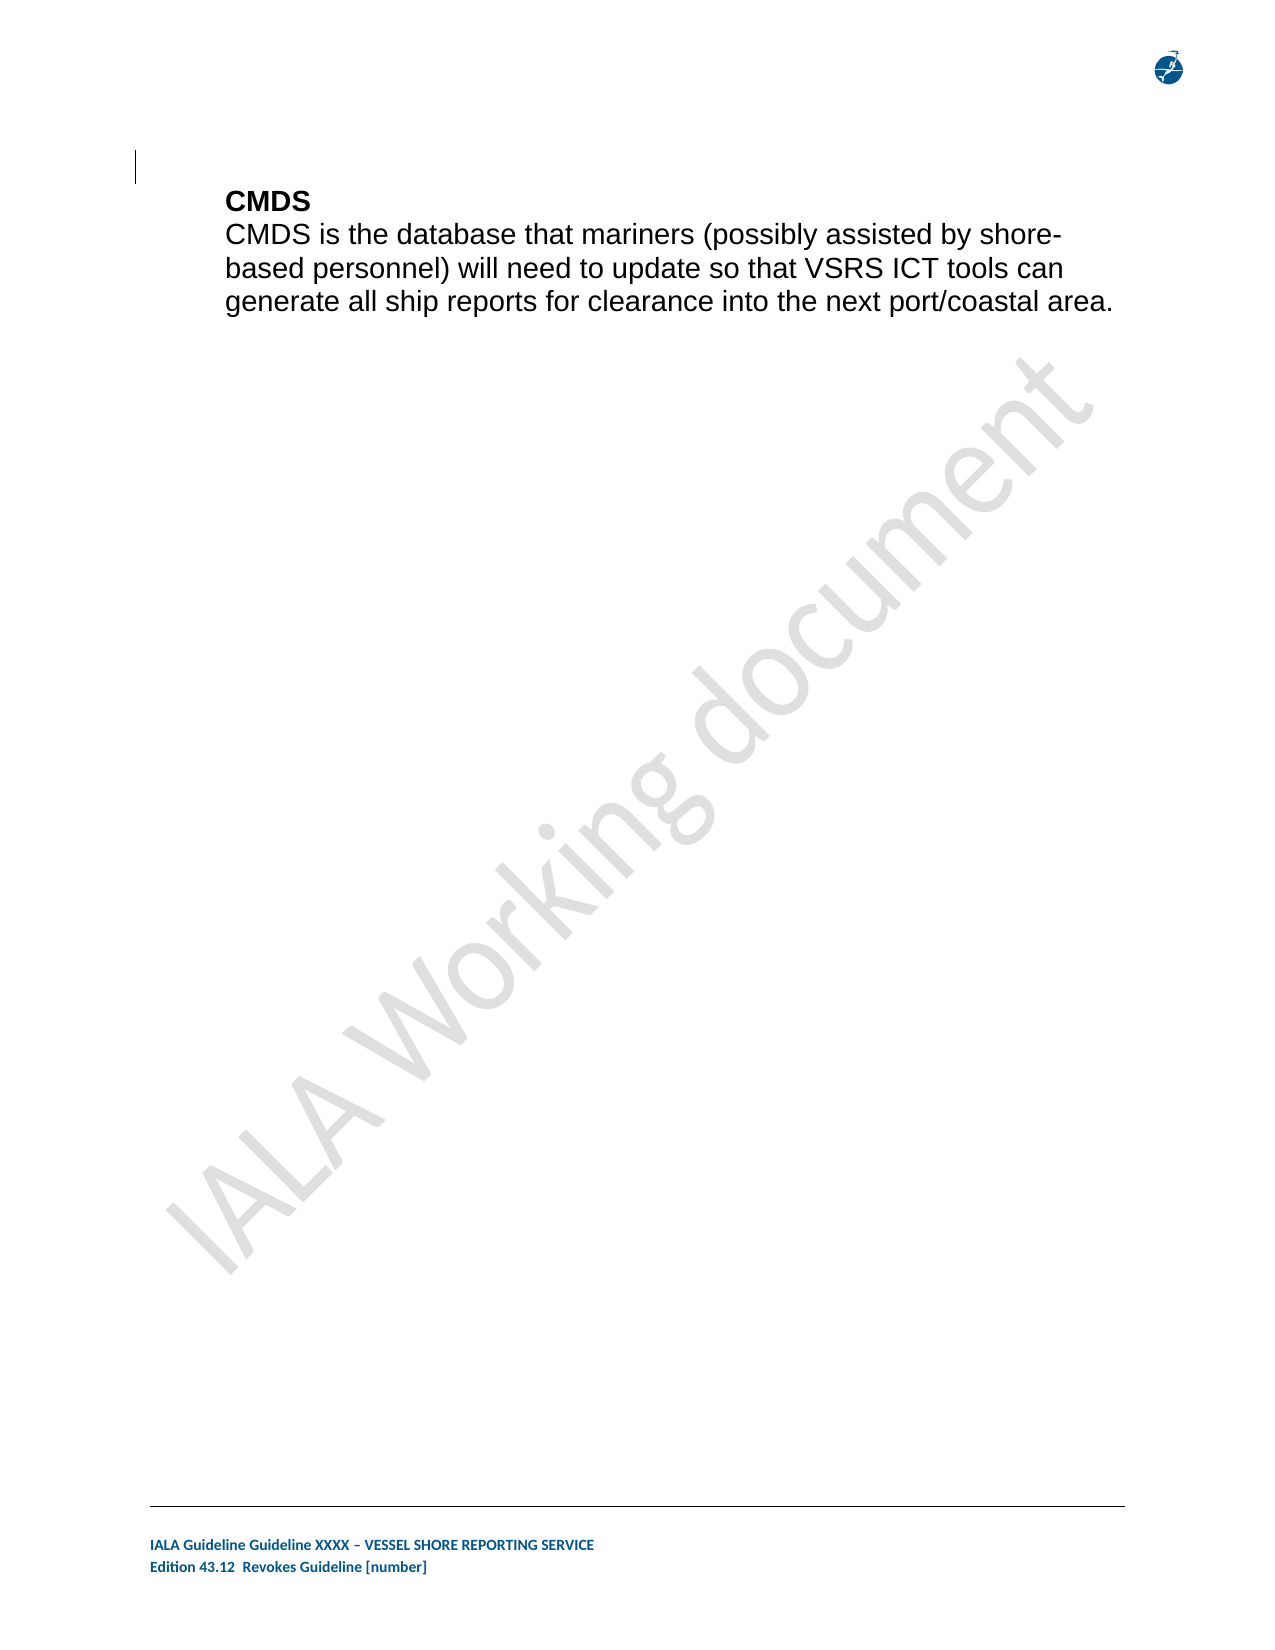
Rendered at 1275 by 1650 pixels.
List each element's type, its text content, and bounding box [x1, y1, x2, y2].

list CMDS is the database that mariners (possibly assisted by shore-based personnel) will need to update so that VSRS ICT tools can generate all ship reports for clearance into the next port/coastal area. [225, 217, 1125, 318]
picture [1123, 0, 1242, 119]
list CMDS [225, 183, 1125, 217]
